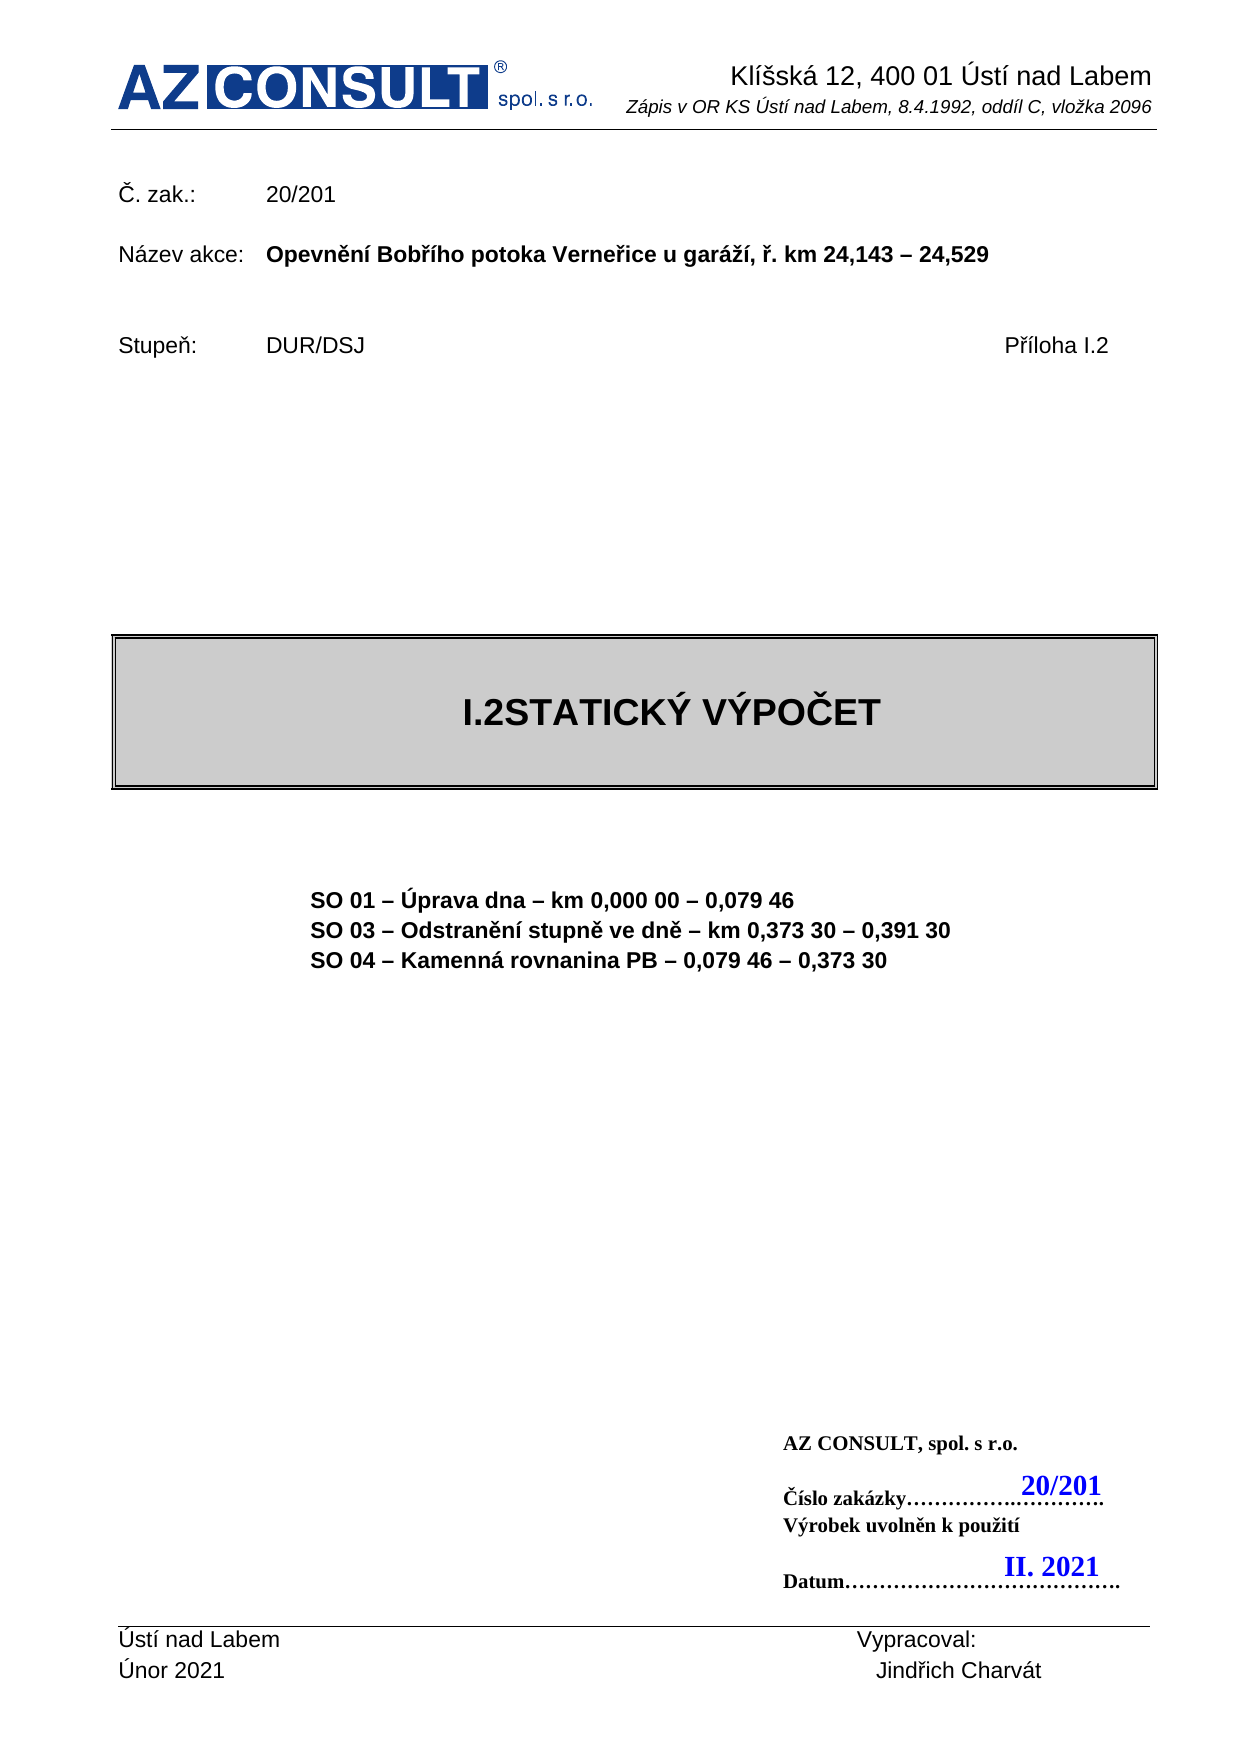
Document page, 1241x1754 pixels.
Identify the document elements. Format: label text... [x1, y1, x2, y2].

text Únor 2021 Jindřich Charvát [118, 1657, 1152, 1683]
text Ústí nad Labem Vypracoval: [118, 1626, 1152, 1653]
text Stupeň: DUR/DSJ Příloha I.2 [118, 332, 1152, 358]
text Č. zak.: 20/201 [118, 181, 1152, 207]
subtitle Datum…………………………………. [783, 1569, 1152, 1593]
text SO 03 – Odstranění stupně ve dně – km 0,373 30 – 0,391 30 [118, 917, 1152, 943]
text SO 01 – Úprava dna – km 0,000 00 – 0,079 46 [118, 887, 1152, 913]
subtitle AZ CONSULT, spol. s r.o. [783, 1431, 1152, 1455]
subtitle Výrobek uvolněn k použití [783, 1513, 1152, 1537]
title I.2Statický výpočet [116, 683, 1154, 733]
subtitle Číslo zakázky…………….…………. [783, 1486, 1152, 1510]
text SO 04 – Kamenná rovnanina PB – 0,079 46 – 0,373 30 [118, 947, 1152, 974]
text Název akce: Opevnění Bobřího potoka Verneřice u garáží, ř. km 24,143 – 24,529 [118, 241, 1152, 268]
